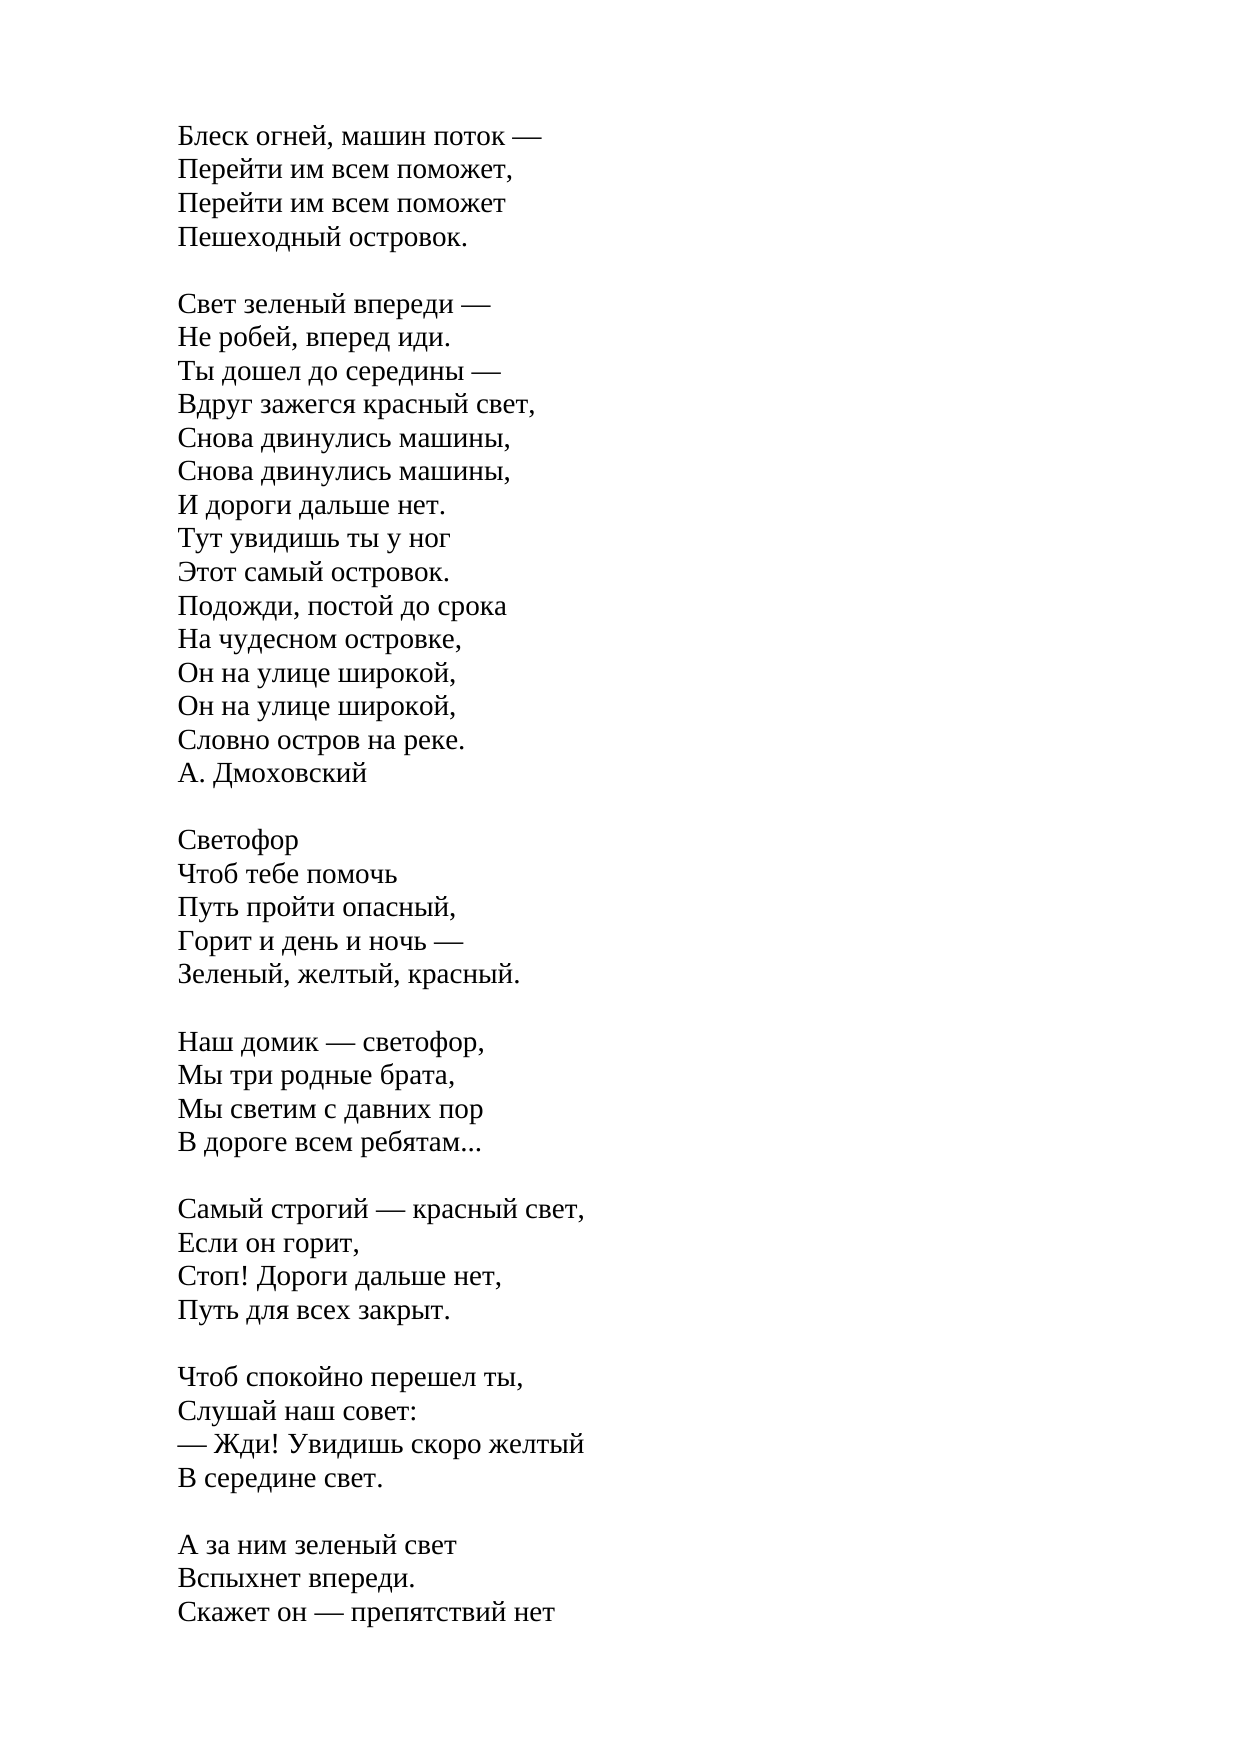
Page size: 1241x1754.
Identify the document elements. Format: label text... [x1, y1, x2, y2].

text Ты дошел до середины — [177, 353, 1152, 386]
text Свет зеленый впереди — [177, 286, 1152, 319]
text Вдруг зажегся красный свет, [177, 386, 1152, 420]
text Снова двинулись машины, [177, 420, 1152, 453]
text Путь для всех закрыт. [177, 1292, 1152, 1326]
text Стоп! Дороги дальше нет, [177, 1258, 1152, 1292]
text Тут увидишь ты у ног [177, 521, 1152, 554]
text Он на улице широкой, [177, 655, 1152, 688]
text Мы светим с давних пор [177, 1091, 1152, 1124]
text Перейти им всем поможет, [177, 152, 1152, 185]
text Горит и день и ночь — [177, 923, 1152, 957]
text Путь пройти опасный, [177, 889, 1152, 923]
text Скажет он — препятствий нет [177, 1594, 1152, 1627]
text Зеленый, желтый, красный. [177, 957, 1152, 990]
text Светофор [177, 822, 1152, 856]
text — Жди! Увидишь скоро желтый [177, 1426, 1152, 1460]
text Словно остров на реке. [177, 722, 1152, 755]
text В середине свет. [177, 1460, 1152, 1493]
text Чтоб тебе помочь [177, 856, 1152, 889]
text Снова двинулись машины, [177, 453, 1152, 487]
text Блеск огней, машин поток — [177, 118, 1152, 152]
text Этот самый островок. [177, 554, 1152, 588]
text Пешеходный островок. [177, 219, 1152, 252]
text А за ним зеленый свет [177, 1527, 1152, 1560]
text Подожди, постой до срока [177, 588, 1152, 621]
text Не робей, вперед иди. [177, 319, 1152, 353]
text Вспыхнет впереди. [177, 1560, 1152, 1594]
text Перейти им всем поможет [177, 185, 1152, 219]
text Чтоб спокойно перешел ты, [177, 1359, 1152, 1393]
text На чудесном островке, [177, 621, 1152, 655]
text Если он горит, [177, 1225, 1152, 1258]
text Наш домик — светофор, [177, 1024, 1152, 1057]
text А. Дмоховский [177, 755, 1152, 789]
text И дороги дальше нет. [177, 487, 1152, 521]
text Слушай наш совет: [177, 1393, 1152, 1426]
text Самый строгий — красный свет, [177, 1191, 1152, 1225]
text Мы три родные брата, [177, 1057, 1152, 1091]
text Он на улице широкой, [177, 688, 1152, 722]
text В дороге всем ребятам... [177, 1124, 1152, 1158]
